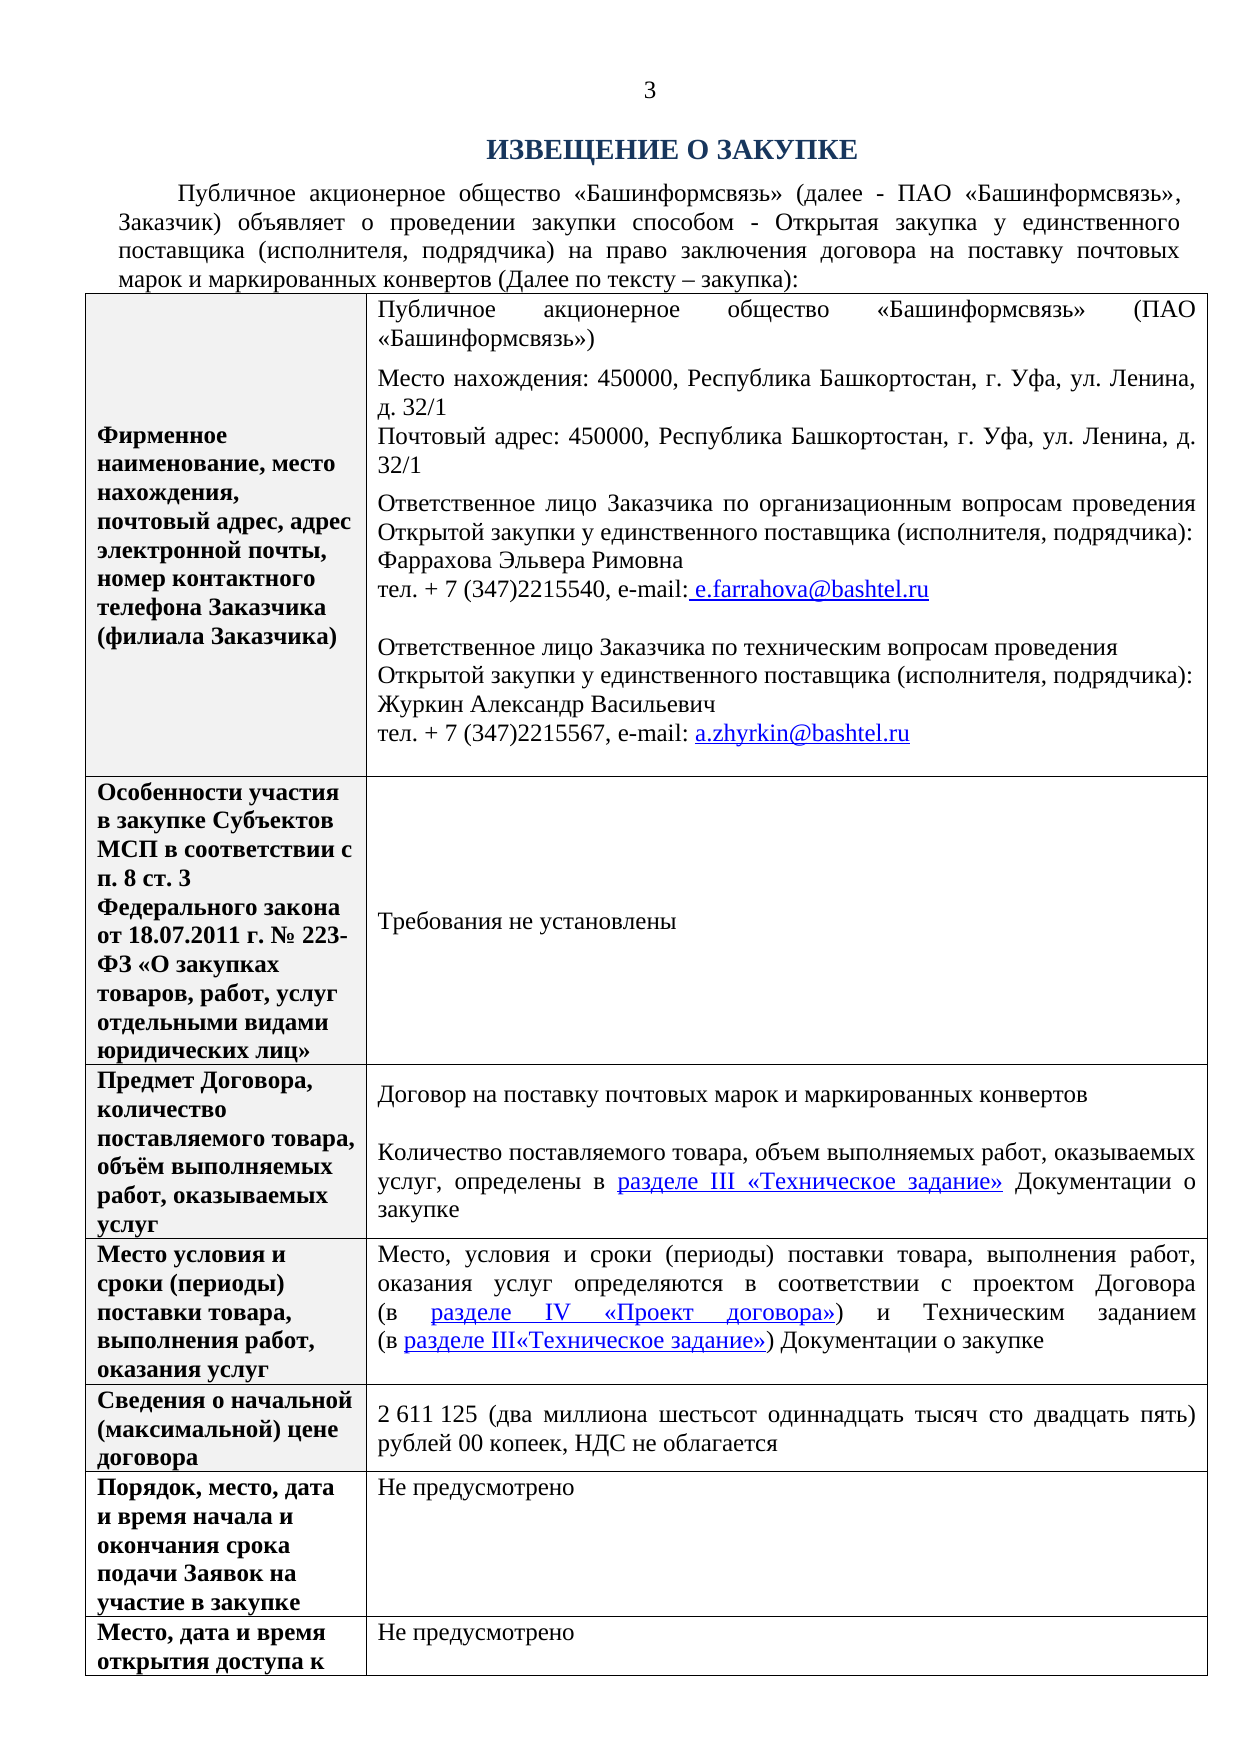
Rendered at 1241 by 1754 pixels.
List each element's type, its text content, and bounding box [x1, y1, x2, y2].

table_cell Не предусмотрено [367, 1472, 1207, 1616]
table_cell Требования не установлены [367, 777, 1207, 1064]
table_header Фирменное наименование, место нахождения, почтовый адрес, адрес электронной почты, номер контактного телефона Заказчика (филиала Заказчика) [86, 294, 366, 776]
table_cell Не предусмотрено [367, 1617, 1207, 1674]
table_cell Предмет Договора, количество поставляемого товара, объём выполняемых работ, оказываемых услуг [86, 1065, 366, 1238]
table_cell Место, условия и сроки (периоды) поставки товара, выполнения работ, оказания услуг определяются в соответствии с проектом Договора (в разделе IV «Проект договора») и Техническим заданием (в разделе III«Техническое задание») Документации о закупке [367, 1239, 1207, 1384]
table_cell Место условия и сроки (периоды) поставки товара, выполнения работ, оказания услуг [86, 1239, 366, 1384]
table_cell Особенности участия в закупке Субъектов МСП в соответствии с п. 8 ст. 3 Федерального закона от 18.07.2011 г. № 223-ФЗ «О закупках товаров, работ, услуг отдельными видами юридических лиц» [86, 777, 366, 1064]
table_cell Договор на поставку почтовых марок и маркированных конвертов Количество поставляемого товара, объем выполняемых работ, оказываемых услуг, определены в разделе III «Техническое задание» Документации о закупке [367, 1065, 1207, 1238]
table_cell Порядок, место, дата и время начала и окончания срока подачи Заявок на участие в закупке [86, 1472, 366, 1616]
text Публичное акционерное общество «Башинформсвязь» (далее - ПАО «Башинформсвязь», Заказчик) объявляет о проведении закупки способом - Открытая закупка у единственного поставщика (исполнителя, подрядчика) на право заключения договора на поставку почтовых марок и маркированных конвертов (Далее по тексту – закупка): [118, 178, 1181, 293]
subtitle ИЗВЕЩЕНИЕ О ЗАКУПКЕ [163, 132, 1181, 166]
table_header Публичное акционерное общество «Башинформсвязь» (ПАО «Башинформсвязь») Место нахождения: 450000, Республика Башкортостан, г. Уфа, ул. Ленина, д. 32/1 Почтовый адрес: 450000, Республика Башкортостан, г. Уфа, ул. Ленина, д. 32/1 Ответственное лицо Заказчика по организационным вопросам проведения Открытой закупки у единственного поставщика (исполнителя, подрядчика): Фаррахова Эльвера Римовна тел. + 7 (347)2215540, e-mail: e.farrahova@bashtel.ru Ответственное лицо Заказчика по техническим вопросам проведения Открытой закупки у единственного поставщика (исполнителя, подрядчика): Журкин Александр Васильевич тел. + 7 (347)2215567, e-mail: a.zhyrkin@bashtel.ru [367, 294, 1207, 776]
table_cell Сведения о начальной (максимальной) цене договора [86, 1385, 366, 1471]
table_cell 2 611 125 (два миллиона шестьсот одиннадцать тысяч сто двадцать пять) рублей 00 копеек, НДС не облагается [367, 1385, 1207, 1471]
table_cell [86, 1617, 366, 1674]
